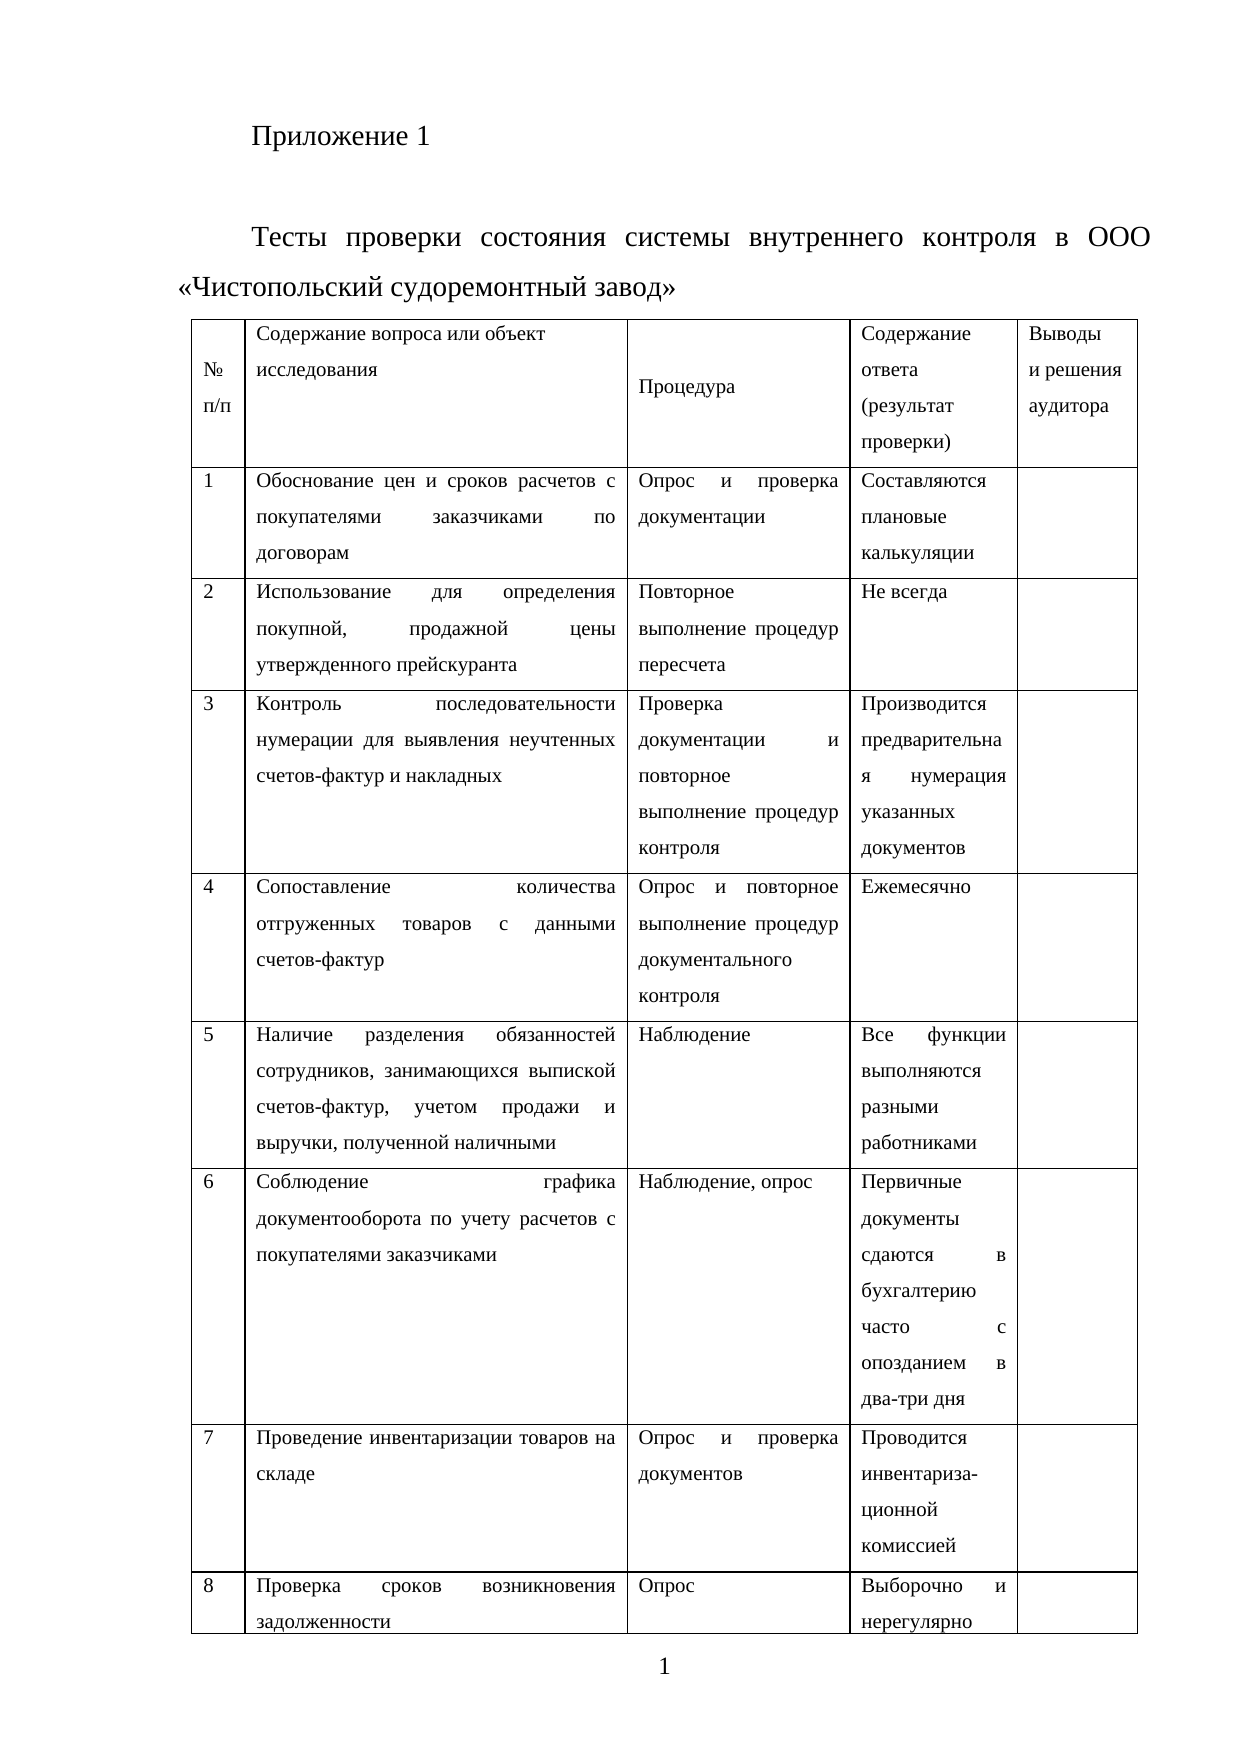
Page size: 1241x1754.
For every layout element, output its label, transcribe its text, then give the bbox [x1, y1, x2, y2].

table_header № п/п [192, 320, 244, 467]
table_cell Наблюдение, опрос [628, 1169, 849, 1424]
table_cell Проверка сроков возникновения задолженности [246, 1573, 627, 1633]
table_cell Опрос и проверка документов [628, 1425, 849, 1571]
table_cell Опрос [628, 1573, 849, 1633]
table_cell [192, 1573, 244, 1633]
text Приложение 1 [177, 118, 1152, 152]
table_cell Проверка документации и повторное выполнение процедур контроля [628, 691, 849, 873]
table_cell [192, 468, 244, 578]
table_cell Использование для определения покупной, продажной цены утвержденного прейскуранта [246, 579, 627, 690]
table_cell Производится предварительная нумерация указанных документов [851, 691, 1017, 873]
table_cell [1018, 579, 1137, 690]
table_cell [192, 691, 244, 873]
table_cell Опрос и проверка документации [628, 468, 849, 578]
table_cell Первичные документы сдаются в бухгалтерию часто с опозданием в два-три дня [851, 1169, 1017, 1424]
table_cell [1018, 1573, 1137, 1633]
table_cell [192, 579, 244, 690]
table_cell [1018, 874, 1137, 1021]
table_cell Опрос и повторное выполнение процедур документального контроля [628, 874, 849, 1021]
table_cell Не всегда [851, 579, 1017, 690]
table_cell Соблюдение графика документооборота по учету расчетов с покупателями заказчиками [246, 1169, 627, 1424]
table_cell [1018, 1022, 1137, 1168]
table_cell [192, 1425, 244, 1571]
table_cell Контроль последовательности нумерации для выявления неучтенных счетов-фактур и накладных [246, 691, 627, 873]
table_cell Составляются плановые калькуляции [851, 468, 1017, 578]
table_cell Проводится инвентариза-ционной комиссией [851, 1425, 1017, 1571]
table_cell Обоснование цен и сроков расчетов с покупателями заказчиками по договорам [246, 468, 627, 578]
table_header Содержание вопроса или объект исследования [246, 320, 627, 467]
table_cell [1018, 691, 1137, 873]
table_header Процедура [628, 320, 849, 467]
table_cell [1018, 1169, 1137, 1424]
table_cell Ежемесячно [851, 874, 1017, 1021]
table_cell [1018, 468, 1137, 578]
table_cell Сопоставление количества отгруженных товаров с данными счетов-фактур [246, 874, 627, 1021]
table_cell Все функции выполняются разными работниками [851, 1022, 1017, 1168]
table_cell [192, 1169, 244, 1424]
table_cell Проведение инвентаризации товаров на складе [246, 1425, 627, 1571]
table_cell Наблюдение [628, 1022, 849, 1168]
table_cell [1018, 1425, 1137, 1571]
table_cell [192, 874, 244, 1021]
table_cell [192, 1022, 244, 1168]
text Тесты проверки состояния системы внутреннего контроля в ООО «Чистопольский судоремонтный завод» [177, 219, 1152, 303]
table_header Содержание ответа (результат проверки) [851, 320, 1017, 467]
table_cell Выборочно и нерегулярно [851, 1573, 1017, 1633]
table_cell Повторное выполнение процедур пересчета [628, 579, 849, 690]
table_cell Наличие разделения обязанностей сотрудников, занимающихся выпиской счетов-фактур, учетом продажи и выручки, полученной наличными [246, 1022, 627, 1168]
table_header Выводы и решения аудитора [1018, 320, 1137, 467]
